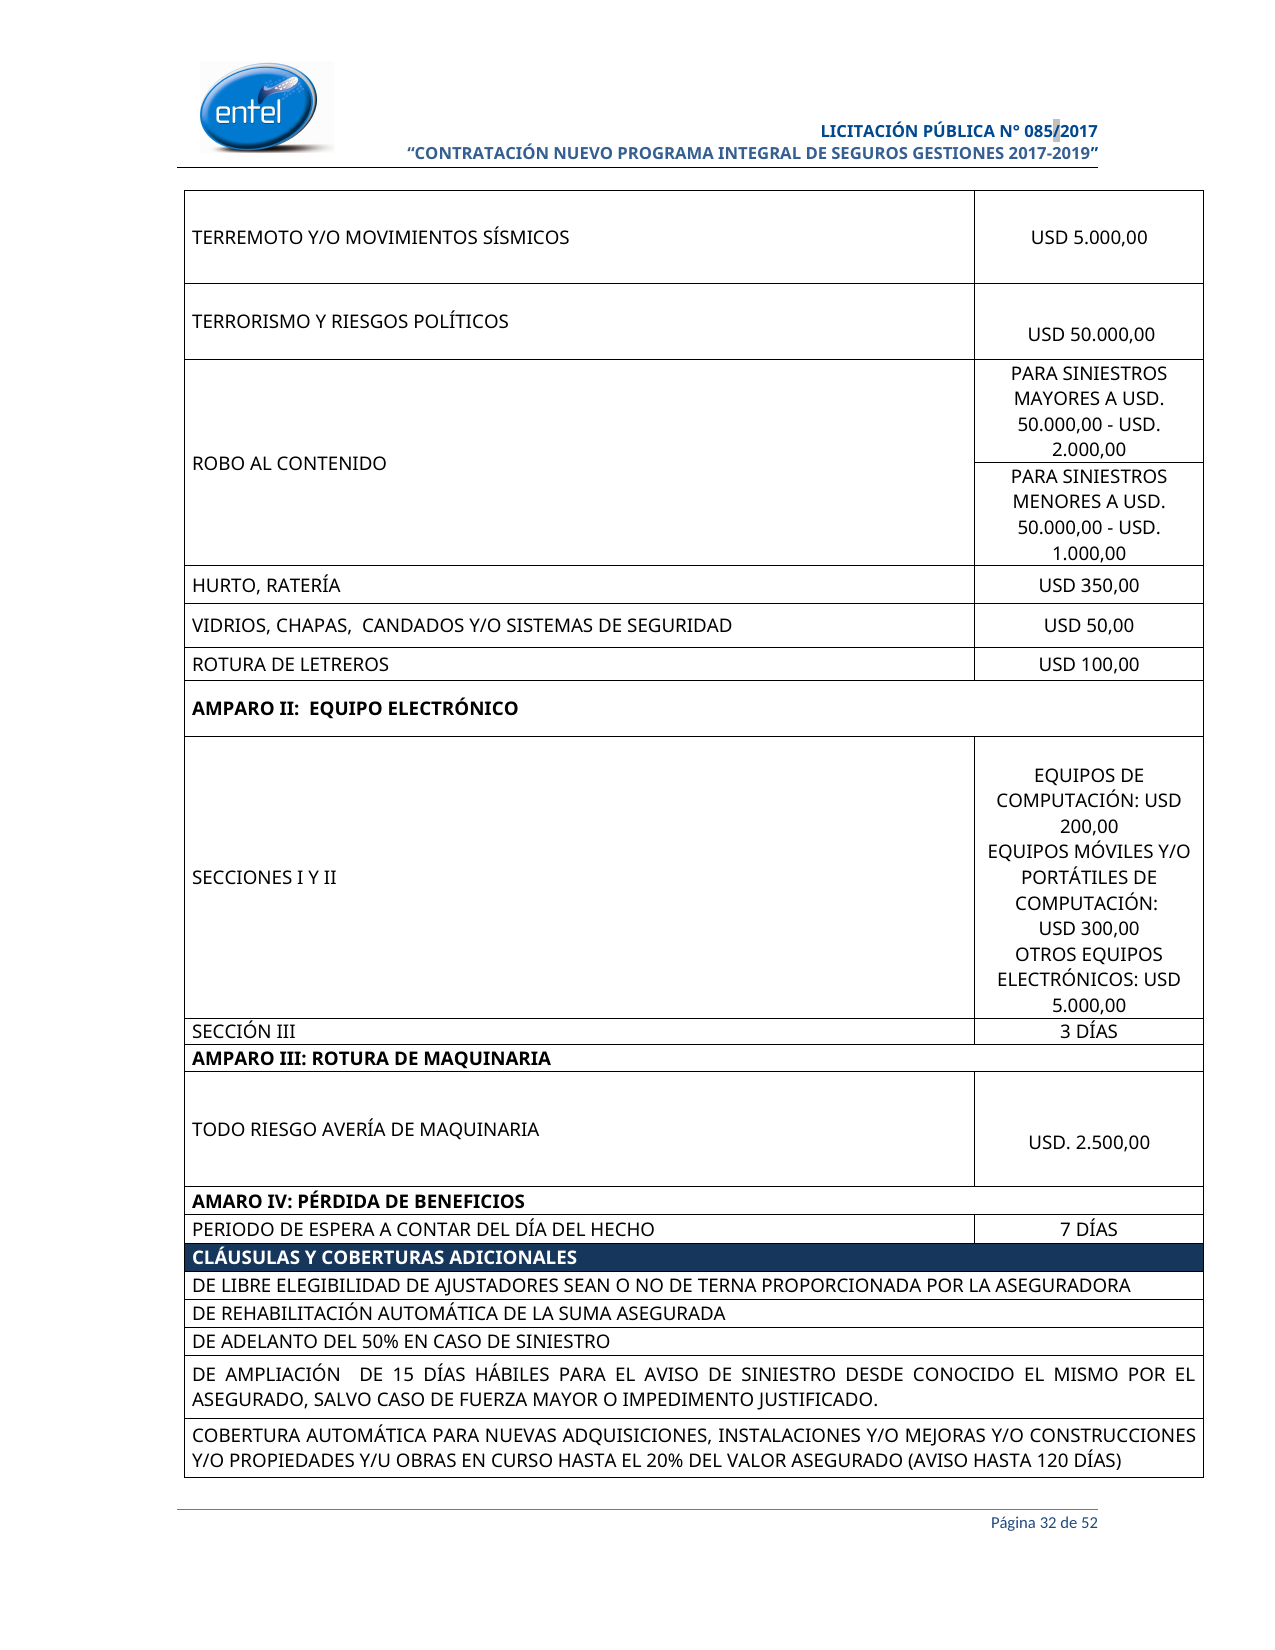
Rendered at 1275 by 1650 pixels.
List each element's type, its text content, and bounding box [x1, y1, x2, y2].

table_cell AMPARO II: EQUIPO ELECTRÓNICO [185, 681, 1203, 736]
table_cell ROTURA DE LETREROS [185, 648, 974, 679]
table_cell PERIODO DE ESPERA A CONTAR DEL DÍA DEL HECHO [185, 1215, 974, 1242]
table_cell USD 5.000,00 [975, 191, 1203, 283]
table_cell 7 DÍAS [975, 1215, 1203, 1242]
table_cell ROBO AL CONTENIDO [185, 360, 974, 565]
table_cell USD 50,00 [975, 604, 1203, 647]
table_cell AMARO IV: PÉRDIDA DE BENEFICIOS [185, 1187, 1203, 1214]
table_cell USD 100,00 [975, 648, 1203, 679]
table_cell TODO RIESGO AVERÍA DE MAQUINARIA [185, 1072, 974, 1186]
table_cell TERRORISMO Y RIESGOS POLÍTICOS [185, 284, 974, 359]
table_cell COBERTURA AUTOMÁTICA PARA NUEVAS ADQUISICIONES, INSTALACIONES Y/O MEJORAS Y/O CONSTRUCCIONES Y/O PROPIEDADES Y/U OBRAS EN CURSO HASTA EL 20% DEL VALOR ASEGURADO (AVISO HASTA 120 DÍAS) [185, 1419, 1203, 1477]
picture [199, 61, 335, 153]
table_cell USD 350,00 [975, 566, 1203, 603]
table_cell SECCIONES I Y II [185, 737, 974, 1017]
table_cell PARA SINIESTROS MENORES A USD. 50.000,00 - USD. 1.000,00 [975, 463, 1203, 565]
table_cell DE REHABILITACIÓN AUTOMÁTICA DE LA SUMA ASEGURADA [185, 1300, 1203, 1327]
table_cell USD. 2.500,00 [975, 1072, 1203, 1186]
table_cell SECCIÓN III [185, 1019, 974, 1044]
table_cell HURTO, RATERÍA [185, 566, 974, 603]
table_cell AMPARO III: ROTURA DE MAQUINARIA [185, 1045, 1203, 1071]
table_cell EQUIPOS DE COMPUTACIÓN: USD 200,00 EQUIPOS MÓVILES Y/O PORTÁTILES DE COMPUTACIÓN: USD 300,00 OTROS EQUIPOS ELECTRÓNICOS: USD 5.000,00 [975, 737, 1203, 1017]
table_cell DE LIBRE ELEGIBILIDAD DE AJUSTADORES SEAN O NO DE TERNA PROPORCIONADA POR LA ASEGURADORA [185, 1272, 1203, 1299]
table_cell VIDRIOS, CHAPAS, CANDADOS Y/O SISTEMAS DE SEGURIDAD [185, 604, 974, 647]
table_cell USD 50.000,00 [975, 284, 1203, 359]
table_cell DE AMPLIACIÓN DE 15 DÍAS HÁBILES PARA EL AVISO DE SINIESTRO DESDE CONOCIDO EL MISMO POR EL ASEGURADO, SALVO CASO DE FUERZA MAYOR O IMPEDIMENTO JUSTIFICADO. [185, 1356, 1203, 1417]
table_cell CLÁUSULAS Y COBERTURAS ADICIONALES [185, 1244, 1203, 1271]
table_cell DE ADELANTO DEL 50% EN CASO DE SINIESTRO [185, 1328, 1203, 1355]
table_cell PARA SINIESTROS MAYORES A USD. 50.000,00 - USD. 2.000,00 [975, 360, 1203, 462]
table_cell TERREMOTO Y/O MOVIMIENTOS SÍSMICOS [185, 191, 974, 283]
table_cell 3 DÍAS [975, 1019, 1203, 1044]
